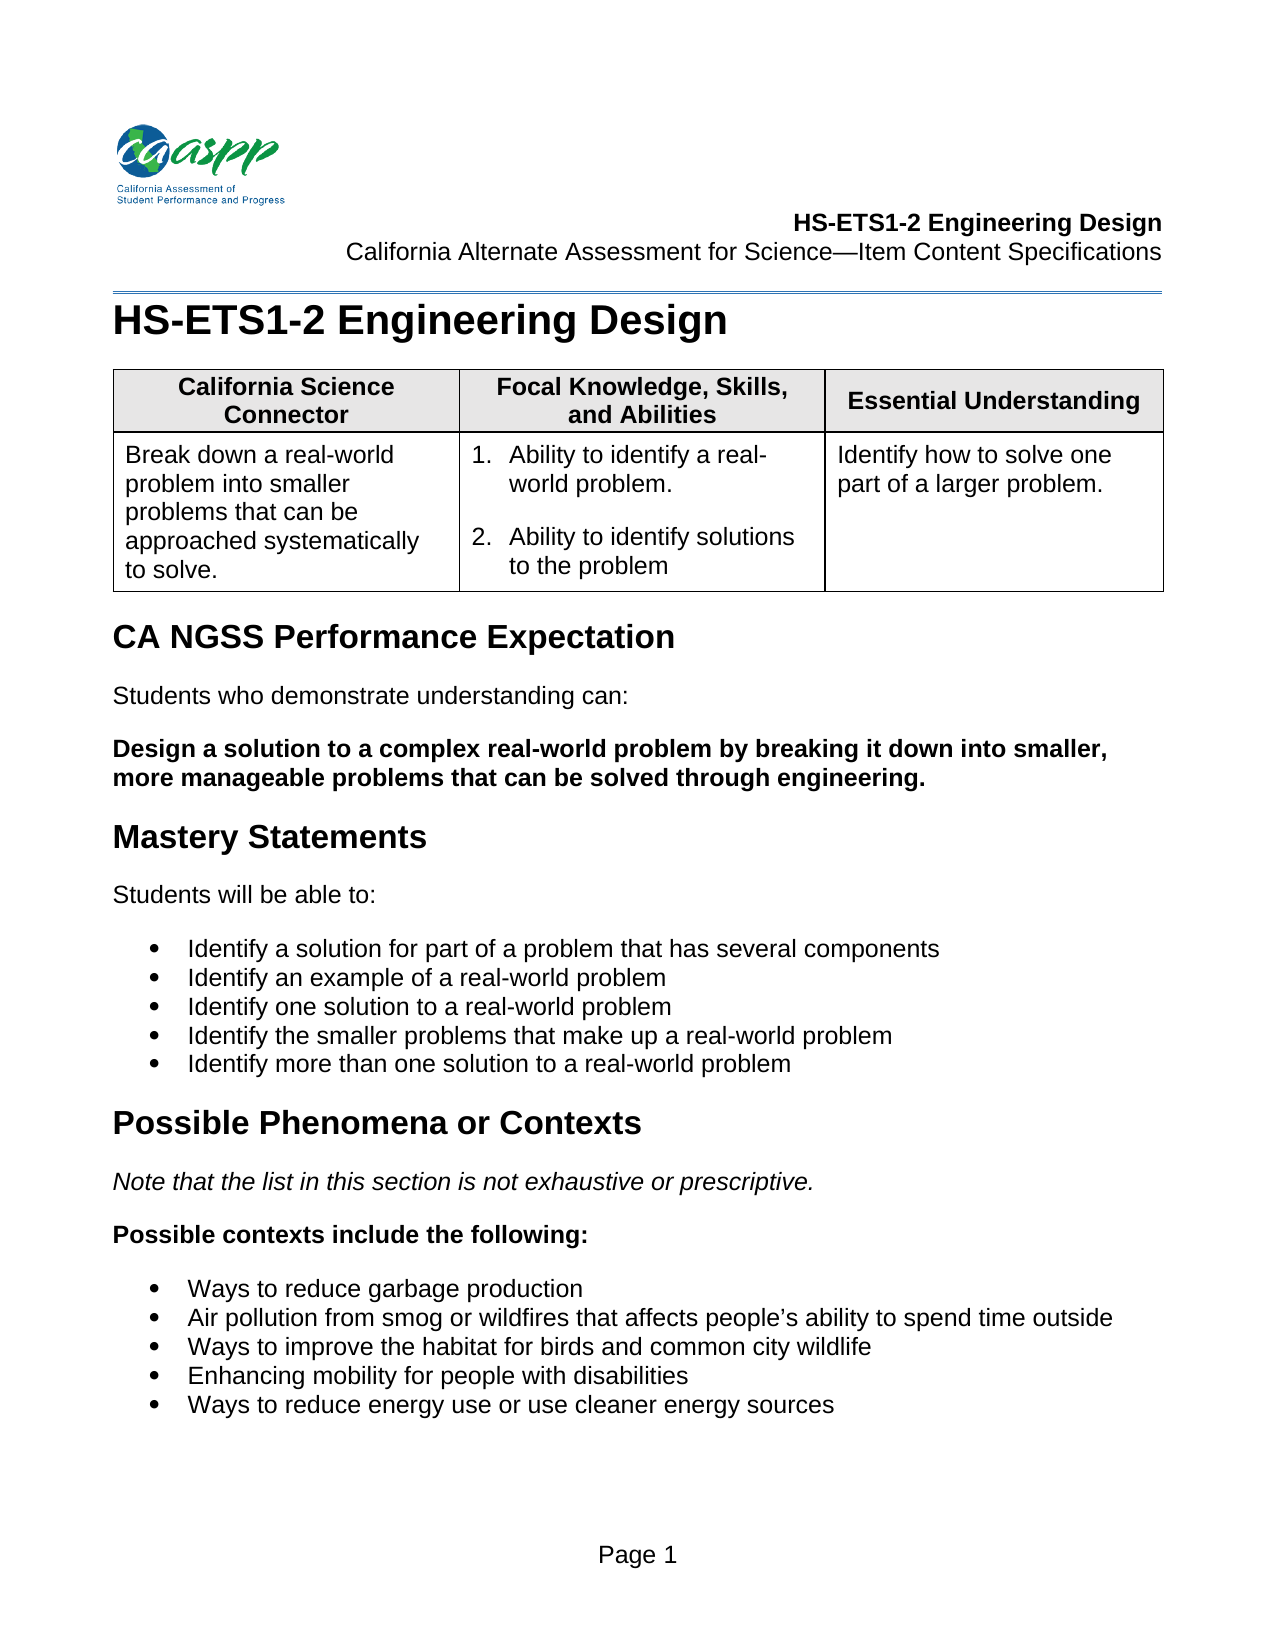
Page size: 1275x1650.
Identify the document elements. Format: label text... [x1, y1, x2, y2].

list Air pollution from smog or wildfires that affects people’s ability to spend time outside [150, 1303, 1162, 1332]
text Design a solution to a complex real-world problem by breaking it down into smaller, more manageable problems that can be solved through engineering. [112, 734, 1162, 792]
list Ways to improve the habitat for birds and common city wildlife [150, 1332, 1162, 1361]
table_cell Identify how to solve one part of a larger problem. [826, 433, 1163, 591]
list Identify an example of a real-world problem [150, 963, 1162, 992]
list Enhancing mobility for people with disabilities [150, 1361, 1162, 1390]
text Students will be able to: [112, 880, 1162, 909]
subtitle Possible Phenomena or Contexts [112, 1103, 1162, 1142]
list Ways to reduce garbage production [150, 1274, 1162, 1303]
text HS-ETS1-2 Engineering Design [112, 208, 1162, 237]
table_header Essential Understanding [826, 370, 1163, 431]
text California Alternate Assessment for Science—Item Content Specifications [112, 237, 1162, 266]
text Possible contexts include the following: [112, 1221, 1162, 1249]
text Students who demonstrate understanding can: [112, 681, 1162, 709]
subtitle Mastery Statements [112, 817, 1162, 855]
list Ways to reduce energy use or use cleaner energy sources [150, 1390, 1162, 1418]
table_cell Ability to identify a real-world problem. Ability to identify solutions to the problem [460, 433, 824, 591]
list Identify one solution to a real-world problem [150, 992, 1162, 1021]
table_header Focal Knowledge, Skills, and Abilities [460, 370, 824, 431]
list Identify more than one solution to a real-world problem [150, 1049, 1162, 1078]
subtitle CA NGSS Performance Expectation [112, 617, 1162, 656]
list Identify the smaller problems that make up a real-world problem [150, 1021, 1162, 1049]
text Note that the list in this section is not exhaustive or prescriptive. [112, 1167, 1162, 1196]
table_header California Science Connector [114, 370, 459, 431]
picture [112, 122, 287, 208]
table_cell Break down a real-world problem into smaller problems that can be approached systematically to solve. [114, 433, 459, 591]
subtitle HS-ETS1-2 Engineering Design [112, 294, 1162, 344]
list Identify a solution for part of a problem that has several components [150, 934, 1162, 963]
